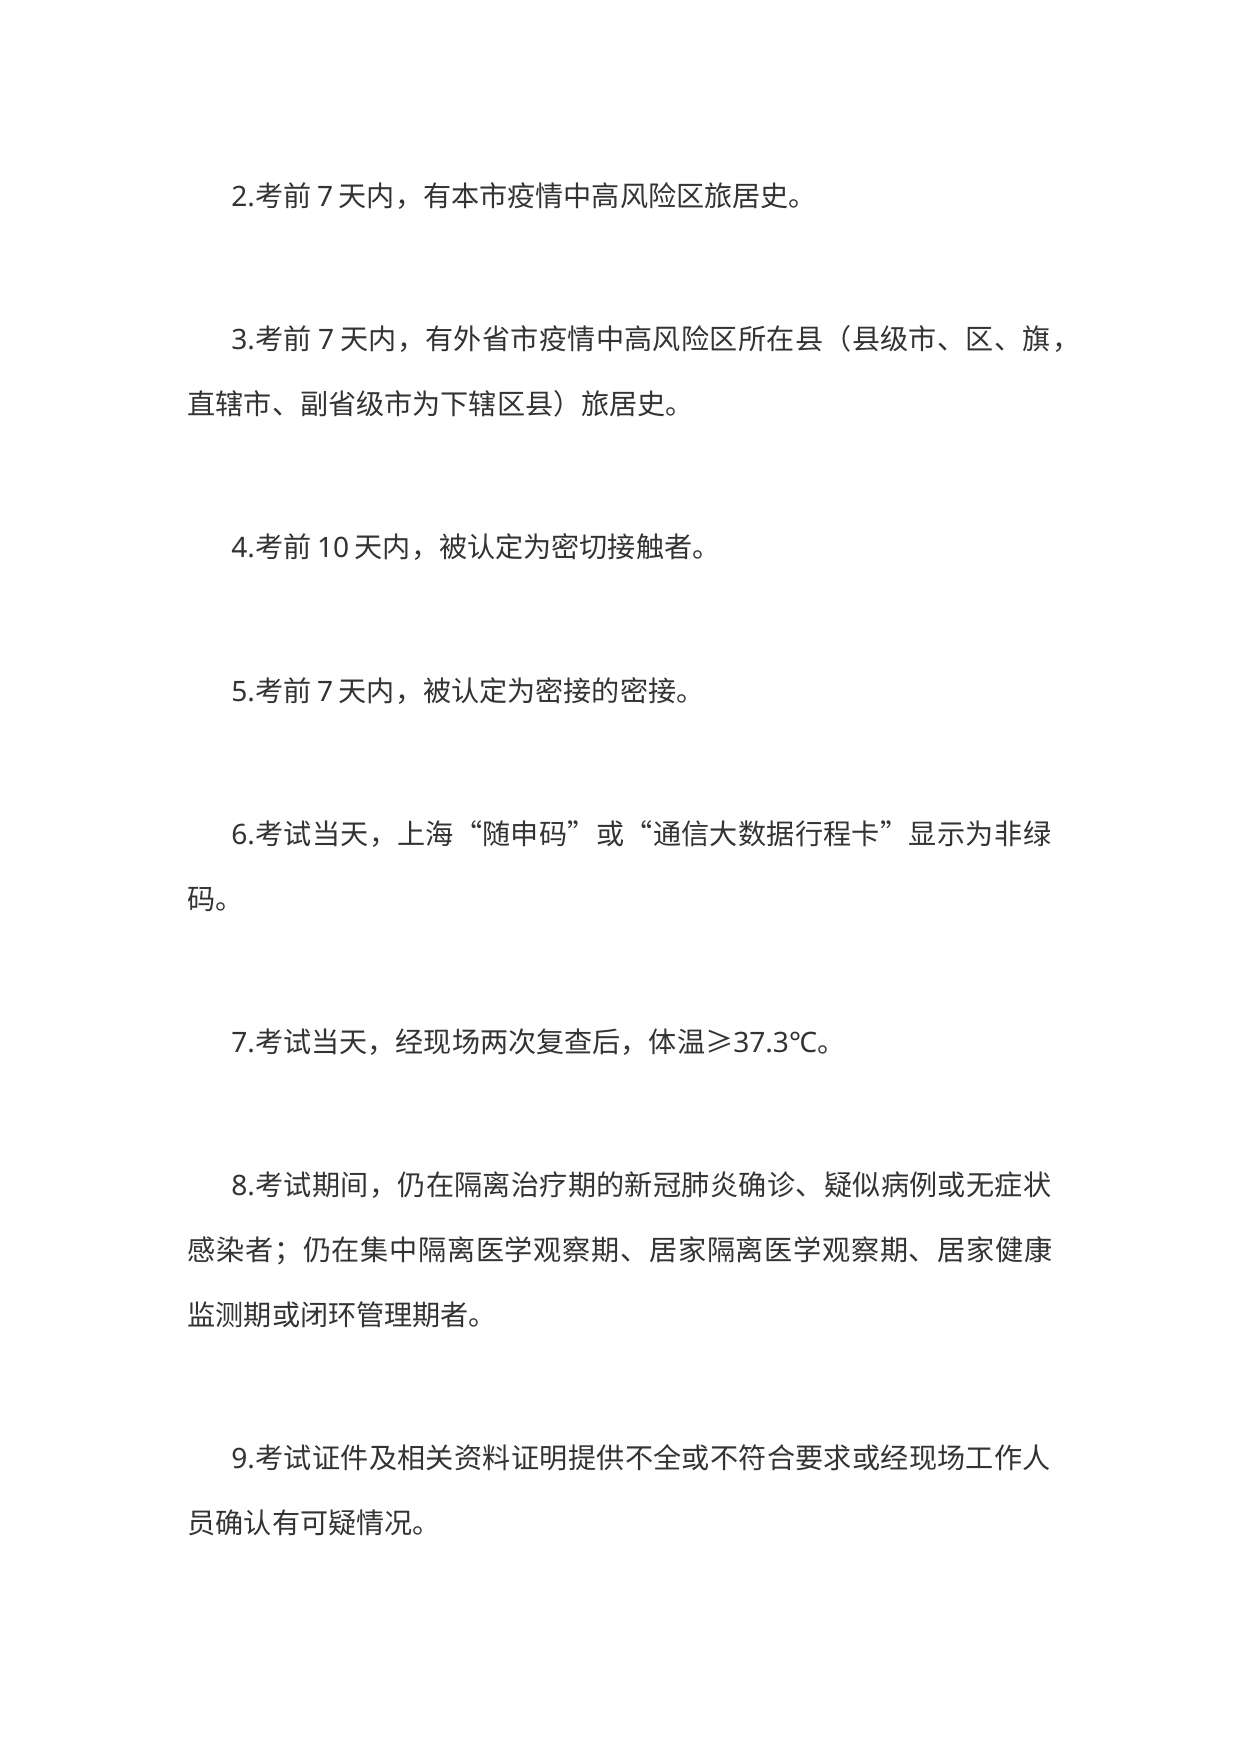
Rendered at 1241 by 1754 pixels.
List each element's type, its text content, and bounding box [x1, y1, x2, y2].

text 3.考前7天内，有外省市疫情中高风险区所在县（县级市、区、旗，直辖市、副省级市为下辖区县）旅居史。 [187, 305, 1053, 435]
text 4.考前10天内，被认定为密切接触者。 [187, 513, 1053, 578]
text 2.考前7天内，有本市疫情中高风险区旅居史。 [187, 162, 1053, 227]
text 8.考试期间，仍在隔离治疗期的新冠肺炎确诊、疑似病例或无症状感染者；仍在集中隔离医学观察期、居家隔离医学观察期、居家健康监测期或闭环管理期者。 [187, 1151, 1053, 1346]
text 7.考试当天，经现场两次复查后，体温≥37.3℃。 [187, 1008, 1053, 1073]
text 9.考试证件及相关资料证明提供不全或不符合要求或经现场工作人员确认有可疑情况。 [187, 1424, 1053, 1554]
text 6.考试当天，上海“随申码”或“通信大数据行程卡”显示为非绿码。 [187, 799, 1053, 929]
text 5.考前7天内，被认定为密接的密接。 [187, 656, 1053, 721]
